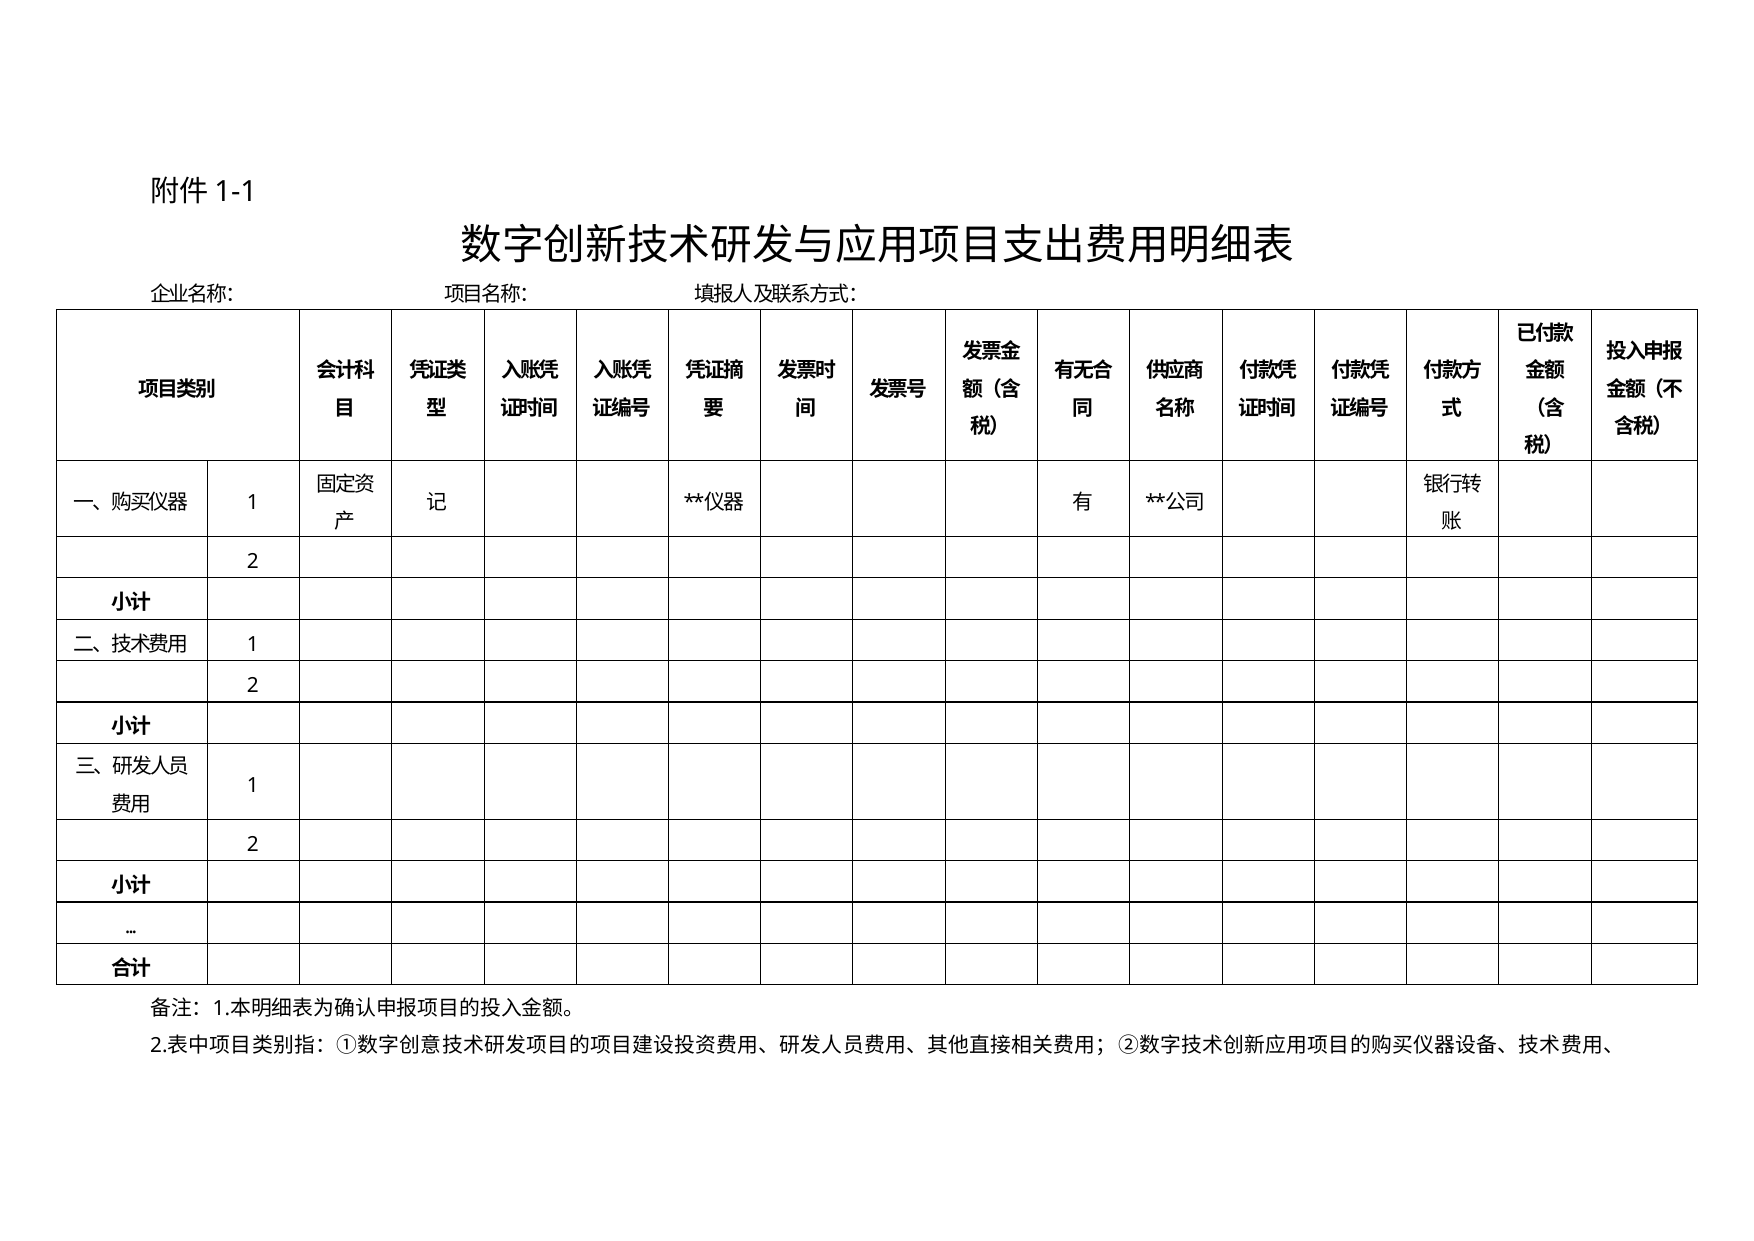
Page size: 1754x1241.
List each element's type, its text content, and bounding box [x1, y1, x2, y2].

table_cell ... [57, 903, 207, 943]
table_cell [946, 820, 1037, 860]
table_cell [1315, 578, 1406, 619]
table_cell [1130, 744, 1222, 819]
table_cell [1407, 903, 1498, 943]
table_cell [761, 744, 852, 819]
table_header 发票金额（含税） [946, 310, 1037, 460]
table_cell [1407, 944, 1498, 984]
table_cell [300, 861, 391, 901]
table_cell [1315, 861, 1406, 901]
table_cell [392, 620, 484, 660]
table_header 入账凭证编号 [577, 310, 668, 460]
table_cell [853, 744, 945, 819]
table_cell [577, 944, 668, 984]
table_cell 合计 [57, 944, 207, 984]
table_cell [761, 620, 852, 660]
table_cell [577, 703, 668, 743]
table_cell [392, 703, 484, 743]
table_cell [1592, 461, 1697, 536]
table_header 付款凭证时间 [1223, 310, 1314, 460]
table_header 项目类别 [57, 310, 299, 460]
table_cell [485, 944, 576, 984]
table_cell [300, 661, 391, 701]
table_cell [1038, 703, 1129, 743]
table_header 投入申报金额（不含税） [1592, 310, 1697, 460]
table_cell [946, 861, 1037, 901]
table_cell **仪器 [669, 461, 760, 536]
table_cell [761, 861, 852, 901]
table_cell [392, 861, 484, 901]
table_cell [1223, 461, 1314, 536]
table_cell 银行转账 [1407, 461, 1498, 536]
table_cell 1 [208, 744, 299, 819]
table_cell [1499, 903, 1591, 943]
table_cell [853, 861, 945, 901]
table_cell [946, 944, 1037, 984]
table_cell [300, 703, 391, 743]
table_cell [1499, 820, 1591, 860]
table_cell [1223, 903, 1314, 943]
table_cell [1038, 661, 1129, 701]
table_cell [1223, 620, 1314, 660]
table_cell [1315, 461, 1406, 536]
table_cell [1592, 537, 1697, 577]
table_cell [1499, 461, 1591, 536]
table_cell [761, 703, 852, 743]
table_cell [1038, 944, 1129, 984]
table_cell [392, 578, 484, 619]
table_cell [577, 537, 668, 577]
table_cell 2 [208, 661, 299, 701]
table_cell [1038, 744, 1129, 819]
table_header 付款方式 [1407, 310, 1498, 460]
table_cell [761, 537, 852, 577]
table_cell 1 [208, 461, 299, 536]
table_cell [577, 578, 668, 619]
text 数字创新技术研发与应用项目支出费用明细表 [150, 213, 1604, 271]
table_cell [669, 820, 760, 860]
table_cell [1038, 903, 1129, 943]
table_header 凭证类型 [392, 310, 484, 460]
table_cell [1592, 661, 1697, 701]
table_header 已付款金额（含税） [1499, 310, 1591, 460]
table_cell [853, 903, 945, 943]
text 附件1-1 [150, 155, 1604, 213]
table_cell [669, 744, 760, 819]
table_header 入账凭证时间 [485, 310, 576, 460]
table_cell [208, 861, 299, 901]
table_cell 2 [208, 537, 299, 577]
table_cell [1407, 661, 1498, 701]
table_cell [1223, 703, 1314, 743]
table_cell [300, 744, 391, 819]
table_cell [669, 861, 760, 901]
table_header 发票号 [853, 310, 945, 460]
table_cell [1038, 861, 1129, 901]
table_cell [577, 903, 668, 943]
table_cell 小计 [57, 703, 207, 743]
table_cell [392, 820, 484, 860]
table_cell [1592, 620, 1697, 660]
table_cell [300, 820, 391, 860]
table_header 发票时间 [761, 310, 852, 460]
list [150, 1023, 1604, 1060]
table_cell [1407, 620, 1498, 660]
table_cell **公司 [1130, 461, 1222, 536]
table_cell [761, 944, 852, 984]
table_cell [761, 903, 852, 943]
table_cell [853, 661, 945, 701]
table_cell [1315, 903, 1406, 943]
table_cell [1499, 944, 1591, 984]
table_cell [485, 661, 576, 701]
table_header 供应商 名称 [1130, 310, 1222, 460]
table_cell [1407, 820, 1498, 860]
table_cell [300, 578, 391, 619]
table_cell [577, 861, 668, 901]
table_cell [577, 461, 668, 536]
table_cell [577, 820, 668, 860]
table_cell [57, 820, 207, 860]
table_cell [1407, 861, 1498, 901]
table_cell [1499, 537, 1591, 577]
table_cell [57, 661, 207, 701]
table_cell [300, 537, 391, 577]
table_cell [208, 703, 299, 743]
table_cell [1223, 820, 1314, 860]
table_cell [577, 620, 668, 660]
table_cell [1130, 903, 1222, 943]
table_cell [1315, 820, 1406, 860]
table_cell [1223, 537, 1314, 577]
table_cell [485, 620, 576, 660]
table_cell [577, 744, 668, 819]
table_cell [853, 537, 945, 577]
table_cell [1315, 537, 1406, 577]
table_cell [853, 578, 945, 619]
table_cell [1038, 820, 1129, 860]
table_cell [853, 944, 945, 984]
text 企业名称： 项目名称： 填报人及联系方式： [150, 271, 1604, 309]
table_cell [485, 744, 576, 819]
table_cell 一、购买仪器 [57, 461, 207, 536]
table_cell [1592, 944, 1697, 984]
table_cell [946, 461, 1037, 536]
table_cell [300, 903, 391, 943]
table_cell [1130, 620, 1222, 660]
table_cell [669, 661, 760, 701]
table_cell [1038, 620, 1129, 660]
table_cell [208, 578, 299, 619]
table_cell [946, 620, 1037, 660]
table_cell [669, 537, 760, 577]
table_cell [853, 461, 945, 536]
table_cell [1499, 661, 1591, 701]
table_cell [946, 744, 1037, 819]
table_cell [1499, 703, 1591, 743]
table_cell [1499, 578, 1591, 619]
list 备注：1.本明细表为确认申报项目的投入金额。 [150, 985, 1604, 1023]
table_cell [946, 537, 1037, 577]
table_cell [485, 578, 576, 619]
table_cell [1130, 703, 1222, 743]
table_header 付款凭证编号 [1315, 310, 1406, 460]
table_cell [1407, 537, 1498, 577]
table_cell [1038, 537, 1129, 577]
table_cell [300, 620, 391, 660]
table_cell [1407, 703, 1498, 743]
table_cell [1130, 861, 1222, 901]
table_cell [946, 703, 1037, 743]
table_cell [1130, 537, 1222, 577]
table_cell [946, 578, 1037, 619]
table_cell [1592, 820, 1697, 860]
table_cell [1038, 578, 1129, 619]
table_cell [485, 861, 576, 901]
table_cell [669, 903, 760, 943]
table_cell [1592, 578, 1697, 619]
table_cell [392, 537, 484, 577]
table_cell [485, 903, 576, 943]
table_cell [392, 744, 484, 819]
table_cell 三、研发人员费用 [57, 744, 207, 819]
table_cell [1499, 744, 1591, 819]
table_cell [485, 820, 576, 860]
table_cell [1407, 578, 1498, 619]
table_cell [1315, 944, 1406, 984]
table_cell 二、技术费用 [57, 620, 207, 660]
table_cell 小计 [57, 861, 207, 901]
table_cell [761, 461, 852, 536]
table_cell [300, 944, 391, 984]
table_cell [392, 903, 484, 943]
table_cell [577, 661, 668, 701]
table_cell [208, 903, 299, 943]
table_cell [1315, 620, 1406, 660]
table_cell 记 [392, 461, 484, 536]
table_cell [485, 461, 576, 536]
table_cell [57, 537, 207, 577]
table_cell [669, 620, 760, 660]
table_header 会计科目 [300, 310, 391, 460]
table_cell [1223, 944, 1314, 984]
table_cell [1223, 744, 1314, 819]
table_cell [761, 661, 852, 701]
table_cell [392, 944, 484, 984]
table_cell 小计 [57, 578, 207, 619]
table_cell [1315, 661, 1406, 701]
table_cell [485, 537, 576, 577]
table_cell [1223, 661, 1314, 701]
table_cell [853, 820, 945, 860]
table_cell [208, 944, 299, 984]
table_cell [946, 903, 1037, 943]
table_cell [1223, 578, 1314, 619]
table_cell 有 [1038, 461, 1129, 536]
table_cell [1499, 861, 1591, 901]
table_header 有无合同 [1038, 310, 1129, 460]
table_cell [1592, 903, 1697, 943]
table_header 凭证摘要 [669, 310, 760, 460]
table_cell [1592, 703, 1697, 743]
table_cell 2 [208, 820, 299, 860]
table_cell [1407, 744, 1498, 819]
table_cell [392, 661, 484, 701]
table_cell [669, 944, 760, 984]
table_cell [1592, 744, 1697, 819]
table_cell [1130, 944, 1222, 984]
table_cell [669, 703, 760, 743]
table_cell 固定资产 [300, 461, 391, 536]
table_cell [1315, 703, 1406, 743]
table_cell [669, 578, 760, 619]
table_cell [853, 703, 945, 743]
table_cell [485, 703, 576, 743]
table_cell [1223, 861, 1314, 901]
table_cell [1130, 661, 1222, 701]
table_cell [761, 820, 852, 860]
table_cell 1 [208, 620, 299, 660]
table_cell [761, 578, 852, 619]
table_cell [1130, 578, 1222, 619]
table_cell [1130, 820, 1222, 860]
table_cell [1592, 861, 1697, 901]
table_cell [1315, 744, 1406, 819]
table_cell [853, 620, 945, 660]
table_cell [946, 661, 1037, 701]
table_cell [1499, 620, 1591, 660]
